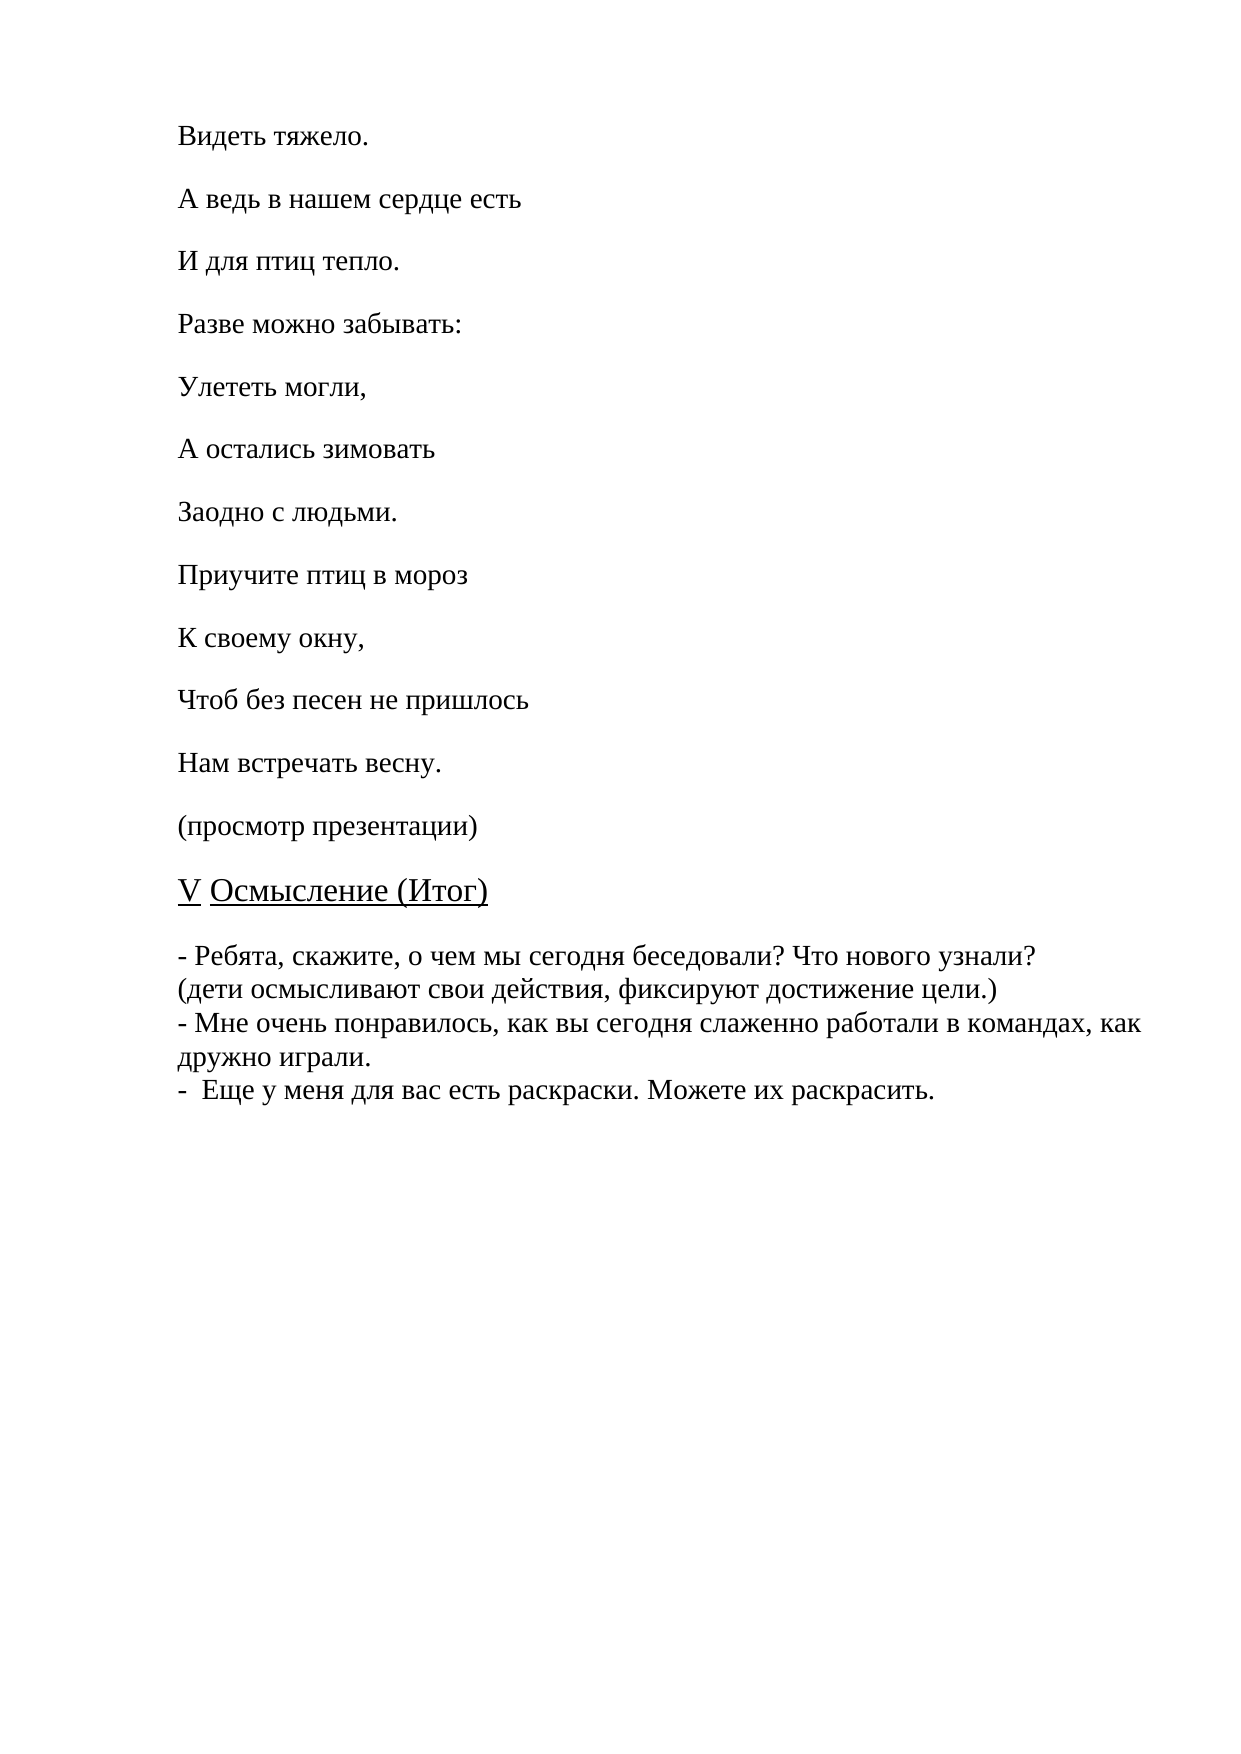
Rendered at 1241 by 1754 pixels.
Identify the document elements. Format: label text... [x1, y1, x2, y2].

text Разве можно забывать: [177, 306, 1152, 340]
text Улететь могли, [177, 369, 1152, 402]
text К своему окну, [177, 620, 1152, 653]
text Нам встречать весну. [177, 745, 1152, 779]
text Видеть тяжело. [177, 118, 1152, 152]
text Заодно с людьми. [177, 494, 1152, 528]
text А остались зимовать [177, 432, 1152, 465]
text (просмотр презентации) [177, 808, 1152, 841]
text И для птиц тепло. [177, 243, 1152, 277]
text Чтоб без песен не пришлось [177, 682, 1152, 716]
text Приучите птиц в мороз [177, 557, 1152, 591]
text А ведь в нашем сердце есть [177, 181, 1152, 214]
text - Ребята, скажите, о чем мы сегодня беседовали? Что нового узнали? (дети осмысливают свои действия, фиксируют достижение цели.) - Мне очень понравилось, как вы сегодня слаженно работали в командах, как дружно играли. - Еще у меня для вас есть раскраски. Можете их раскрасить. [177, 938, 1152, 1106]
text V Осмысление (Итог) [177, 871, 1152, 909]
